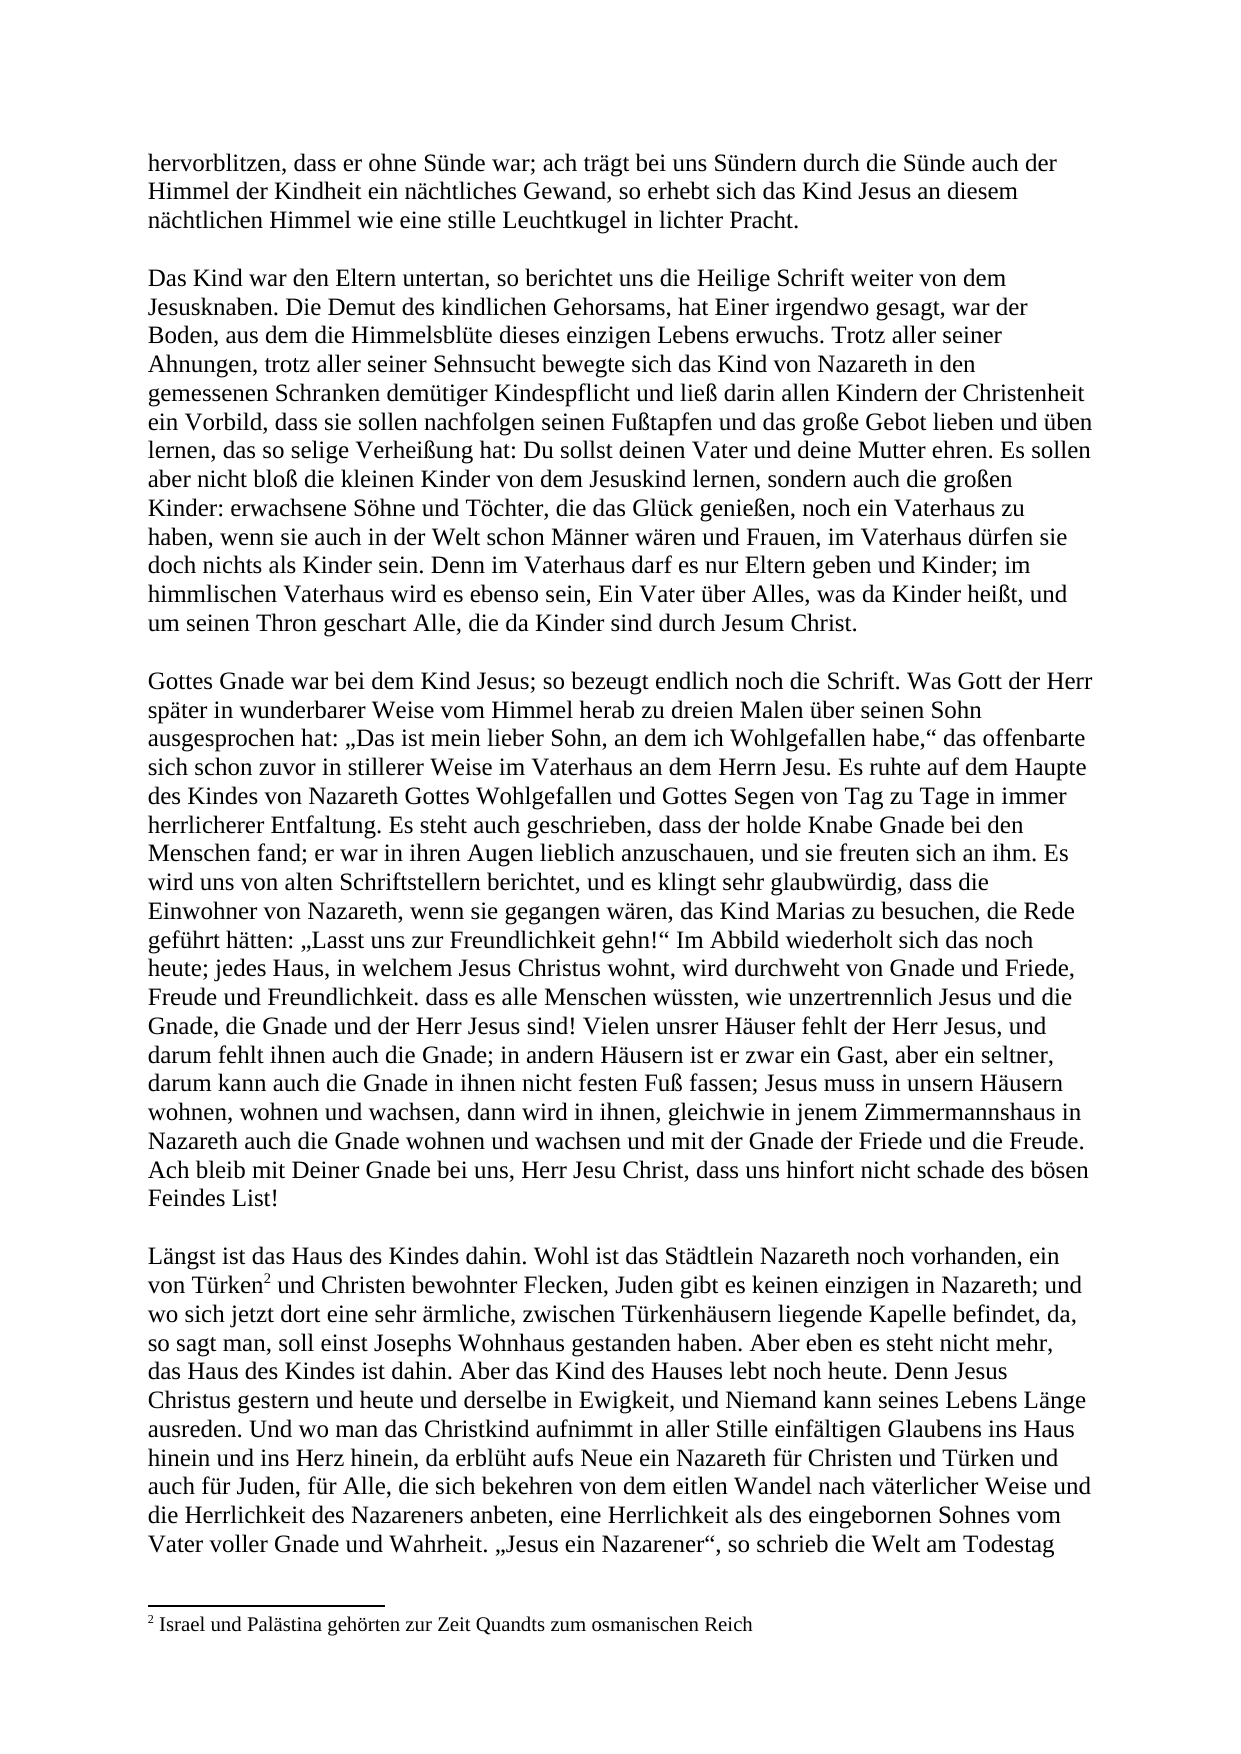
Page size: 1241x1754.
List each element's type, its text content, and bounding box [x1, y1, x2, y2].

text Gottes Gnade war bei dem Kind Jesus; so bezeugt endlich noch die Schrift. Was Gott der Herr später in wunderbarer Weise vom Himmel herab zu dreien Malen über seinen Sohn ausgesprochen hat: „Das ist mein lieber Sohn, an dem ich Wohlgefallen habe,“ das offenbarte sich schon zuvor in stillerer Weise im Vaterhaus an dem Herrn Jesu. Es ruhte auf dem Haupte des Kindes von Nazareth Gottes Wohlgefallen und Gottes Segen von Tag zu Tage in immer herrlicherer Entfaltung. Es steht auch geschrieben, dass der holde Knabe Gnade bei den Menschen fand; er war in ihren Augen lieblich anzuschauen, und sie freuten sich an ihm. Es wird uns von alten Schriftstellern berichtet, und es klingt sehr glaubwürdig, dass die Einwohner von Nazareth, wenn sie gegangen wären, das Kind Marias zu besuchen, die Rede geführt hätten: „Lasst uns zur Freundlichkeit gehn!“ Im Abbild wiederholt sich das noch heute; jedes Haus, in welchem Jesus Christus wohnt, wird durchweht von Gnade und Friede, Freude und Freundlichkeit. dass es alle Menschen wüssten, wie unzertrennlich Jesus und die Gnade, die Gnade und der Herr Jesus sind! Vielen unsrer Häuser fehlt der Herr Jesus, und darum fehlt ihnen auch die Gnade; in andern Häusern ist er zwar ein Gast, aber ein seltner, darum kann auch die Gnade in ihnen nicht festen Fuß fassen; Jesus muss in unsern Häusern wohnen, wohnen und wachsen, dann wird in ihnen, gleichwie in jenem Zimmermannshaus in Nazareth auch die Gnade wohnen und wachsen und mit der Gnade der Friede und die Freude. Ach bleib mit Deiner Gnade bei uns, Herr Jesu Christ, dass uns hinfort nicht schade des bösen Feindes List! [148, 666, 1093, 1212]
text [148, 148, 1093, 234]
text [148, 1241, 1093, 1558]
text Das Kind war den Eltern untertan, so berichtet uns die Heilige Schrift weiter von dem Jesusknaben. Die Demut des kindlichen Gehorsams, hat Einer irgendwo gesagt, war der Boden, aus dem die Himmelsblüte dieses einzigen Lebens erwuchs. Trotz aller seiner Ahnungen, trotz aller seiner Sehnsucht bewegte sich das Kind von Nazareth in den gemessenen Schranken demütiger Kindespflicht und ließ darin allen Kindern der Christenheit ein Vorbild, dass sie sollen nachfolgen seinen Fußtapfen und das große Gebot lieben und üben lernen, das so selige Verheißung hat: Du sollst deinen Vater und deine Mutter ehren. Es sollen aber nicht bloß die kleinen Kinder von dem Jesuskind lernen, sondern auch die großen Kinder: erwachsene Söhne und Töchter, die das Glück genießen, noch ein Vaterhaus zu haben, wenn sie auch in der Welt schon Männer wären und Frauen, im Vaterhaus dürfen sie doch nichts als Kinder sein. Denn im Vaterhaus darf es nur Eltern geben und Kinder; im himmlischen Vaterhaus wird es ebenso sein, Ein Vater über Alles, was da Kinder heißt, und um seinen Thron geschart Alle, die da Kinder sind durch Jesum Christ. [148, 263, 1093, 637]
